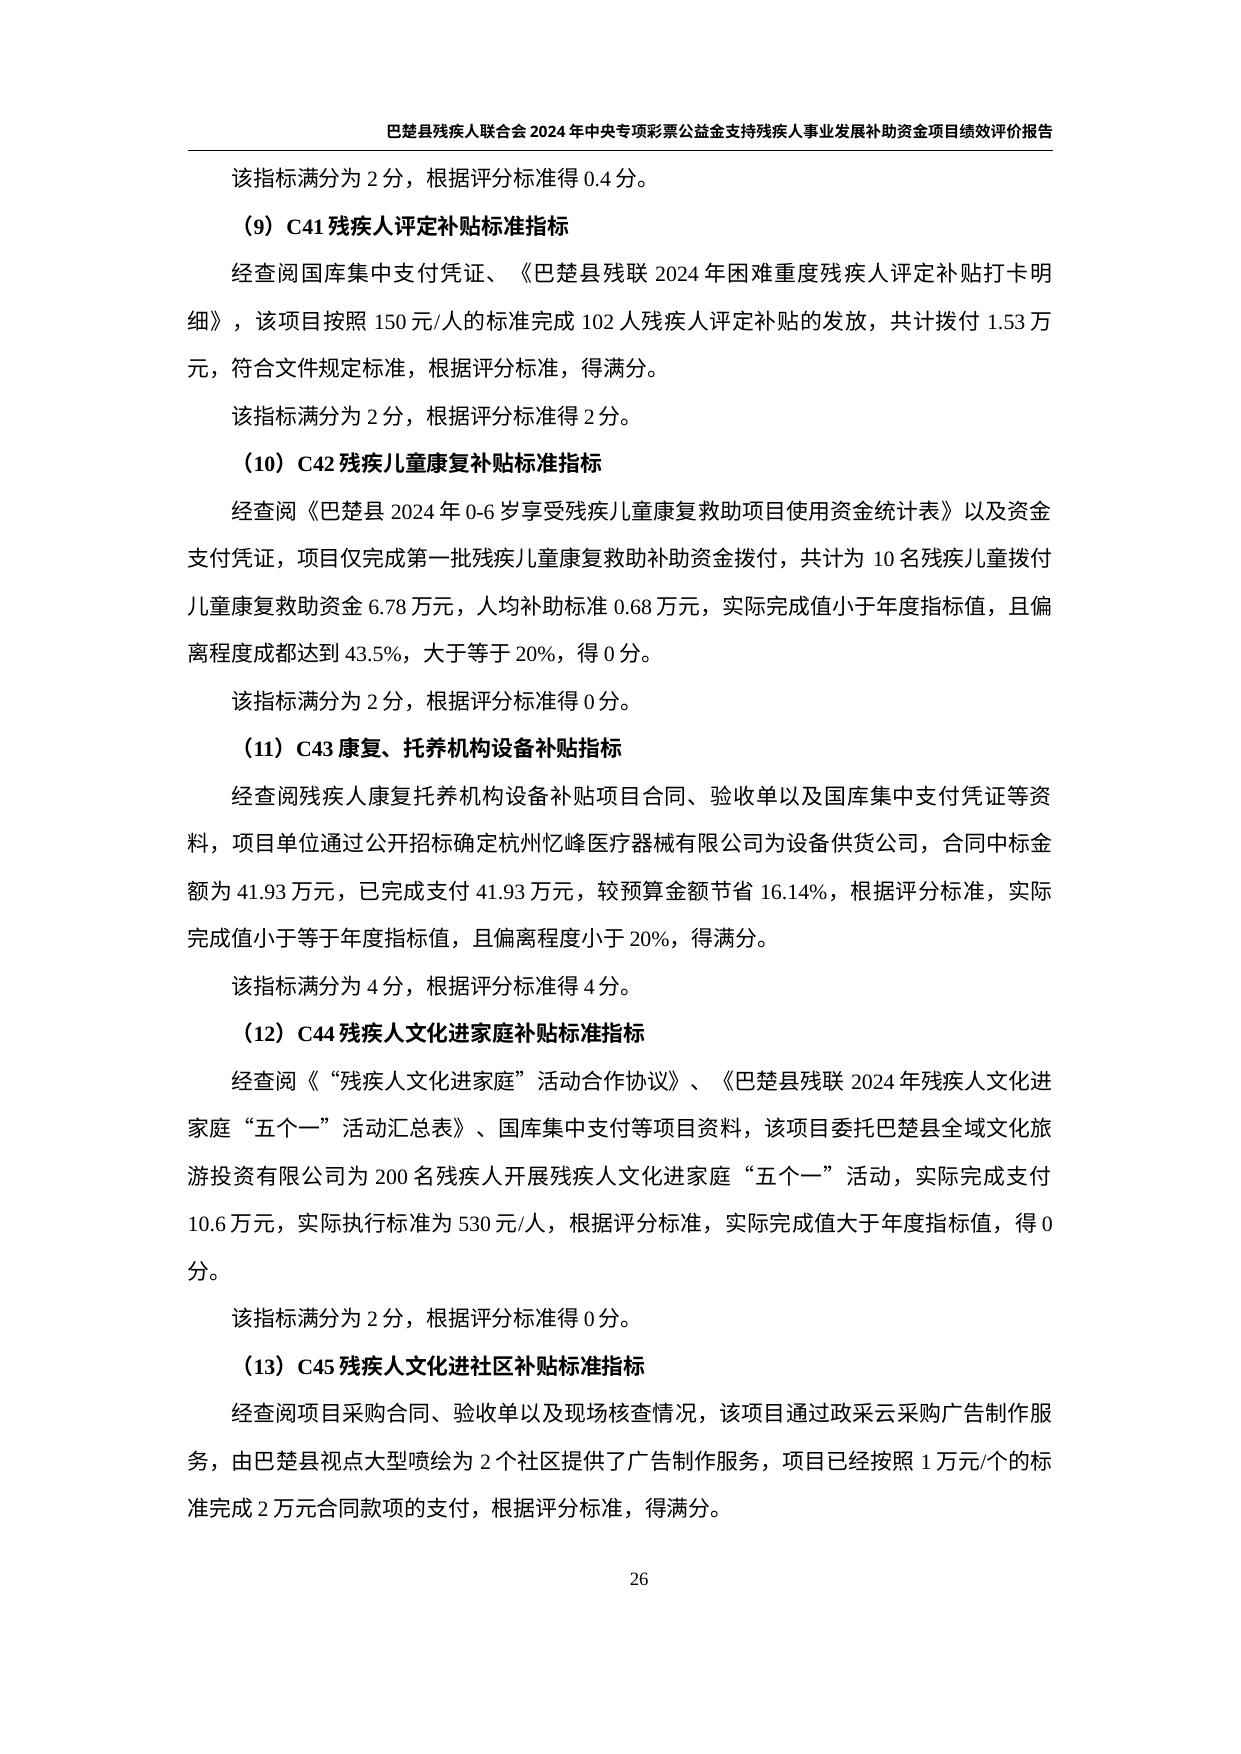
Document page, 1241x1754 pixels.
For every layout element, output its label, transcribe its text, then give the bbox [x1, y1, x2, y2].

text 该指标满分为4分，根据评分标准得4分。 [187, 969, 1053, 1001]
text （10）C42残疾儿童康复补贴标准指标 [187, 446, 1053, 478]
text 该指标满分为2分，根据评分标准得0分。 [187, 684, 1053, 716]
text 经查阅《巴楚县2024年0-6岁享受残疾儿童康复救助项目使用资金统计表》以及资金支付凭证，项目仅完成第一批残疾儿童康复救助补助资金拨付，共计为10名残疾儿童拨付儿童康复救助资金6.78万元，人均补助标准0.68万元，实际完成值小于年度指标值，且偏离程度成都达到43.5%，大于等于20%，得0分。 [187, 494, 1053, 668]
text 经查阅项目采购合同、验收单以及现场核查情况，该项目通过政采云采购广告制作服务，由巴楚县视点大型喷绘为2个社区提供了广告制作服务，项目已经按照1万元/个的标准完成2万元合同款项的支付，根据评分标准，得满分。 [187, 1396, 1053, 1523]
text （9）C41残疾人评定补贴标准指标 [187, 209, 1053, 241]
text 该指标满分为2分，根据评分标准得2分。 [187, 399, 1053, 431]
text （13）C45残疾人文化进社区补贴标准指标 [187, 1349, 1053, 1381]
text 经查阅残疾人康复托养机构设备补贴项目合同、验收单以及国库集中支付凭证等资料，项目单位通过公开招标确定杭州忆峰医疗器械有限公司为设备供货公司，合同中标金额为41.93万元，已完成支付41.93万元，较预算金额节省16.14%，根据评分标准，实际完成值小于等于年度指标值，且偏离程度小于20%，得满分。 [187, 779, 1053, 953]
text （11）C43康复、托养机构设备补贴指标 [187, 731, 1053, 763]
text 该指标满分为2分，根据评分标准得0分。 [187, 1301, 1053, 1333]
text （12）C44残疾人文化进家庭补贴标准指标 [187, 1016, 1053, 1048]
text 经查阅国库集中支付凭证、《巴楚县残联2024年困难重度残疾人评定补贴打卡明细》，该项目按照150元/人的标准完成102人残疾人评定补贴的发放，共计拨付1.53万元，符合文件规定标准，根据评分标准，得满分。 [187, 256, 1053, 383]
text 该指标满分为2分，根据评分标准得0.4分。 [187, 161, 1053, 193]
text 经查阅《“残疾人文化进家庭”活动合作协议》、《巴楚县残联2024年残疾人文化进家庭“五个一”活动汇总表》、国库集中支付等项目资料，该项目委托巴楚县全域文化旅游投资有限公司为200名残疾人开展残疾人文化进家庭“五个一”活动，实际完成支付10.6万元，实际执行标准为530元/人，根据评分标准，实际完成值大于年度指标值，得0分。 [187, 1064, 1053, 1286]
